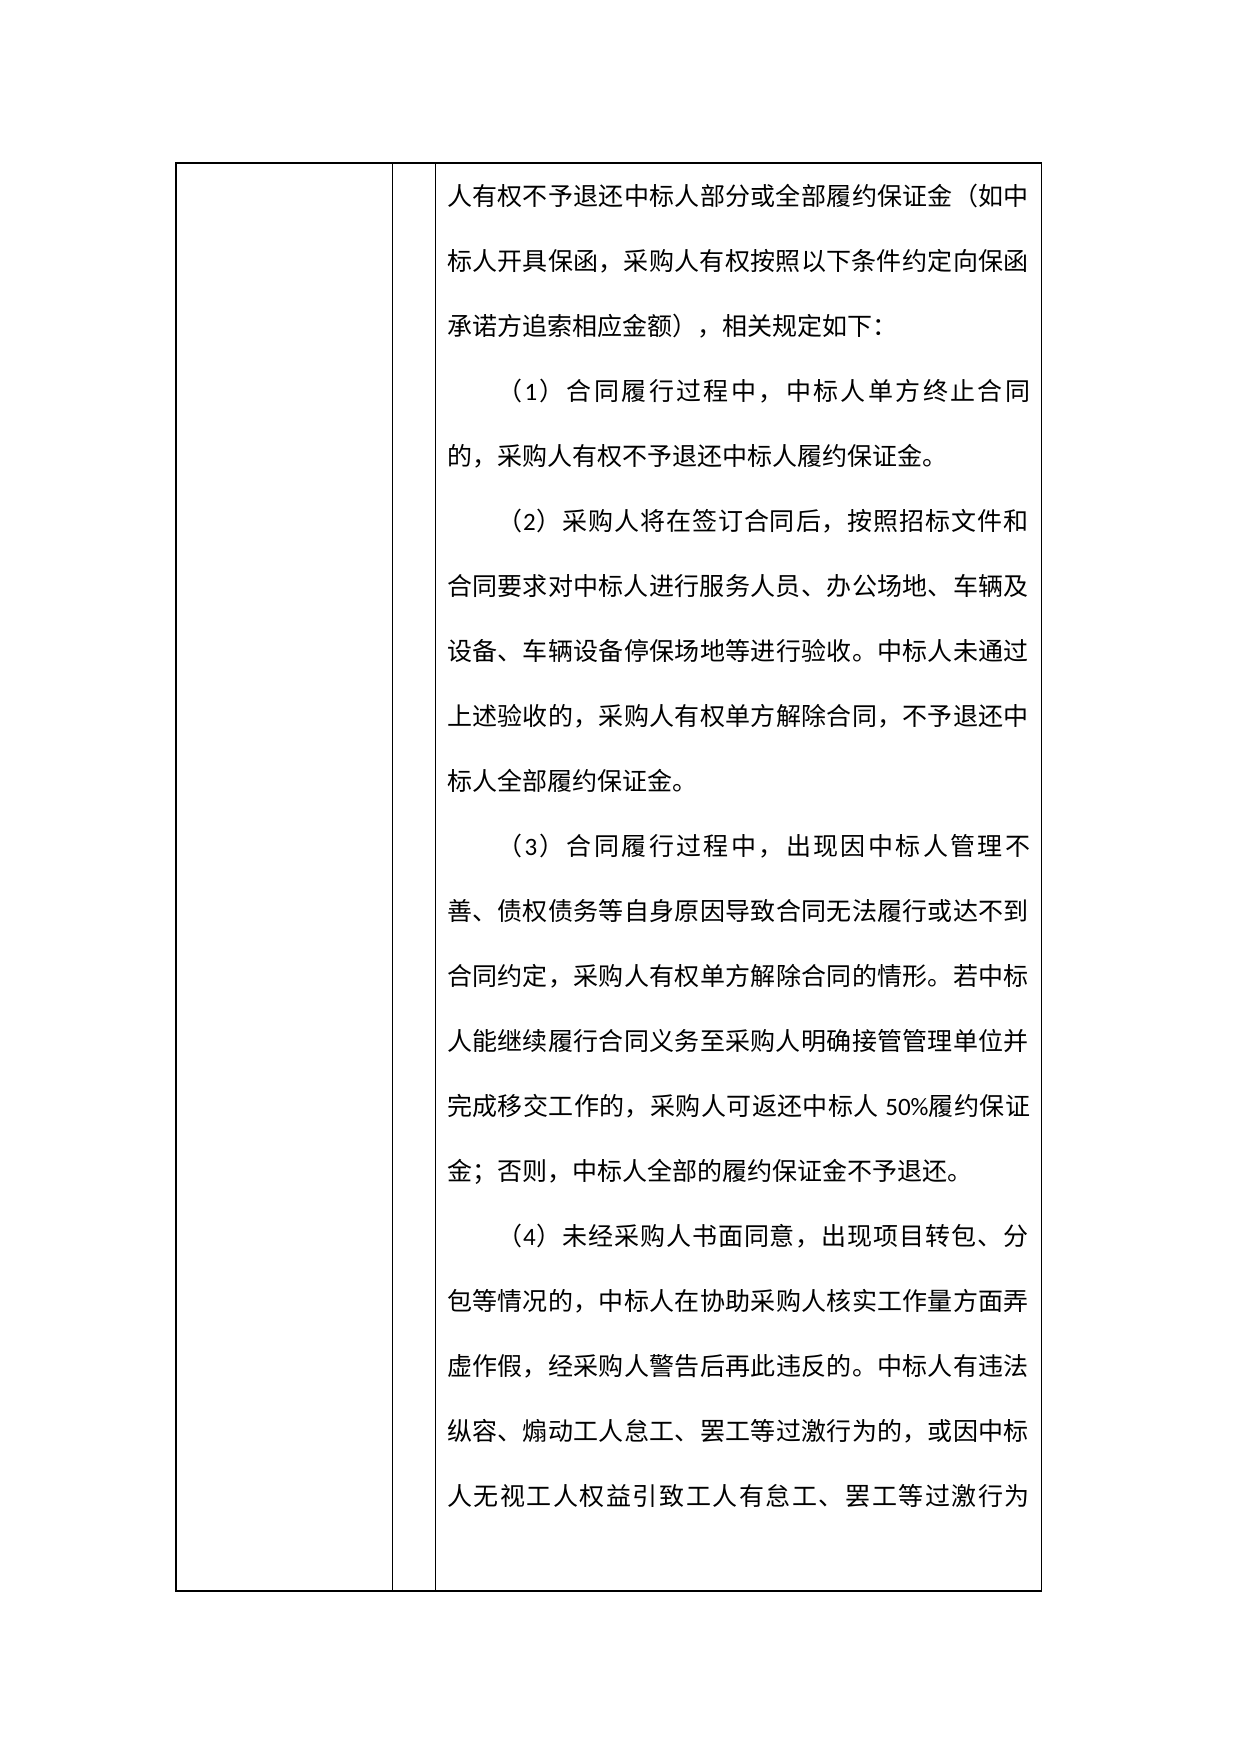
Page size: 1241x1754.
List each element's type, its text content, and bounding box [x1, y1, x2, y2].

table_cell 5 [393, 164, 435, 1590]
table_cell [436, 164, 1041, 1590]
table_cell [177, 164, 392, 1590]
